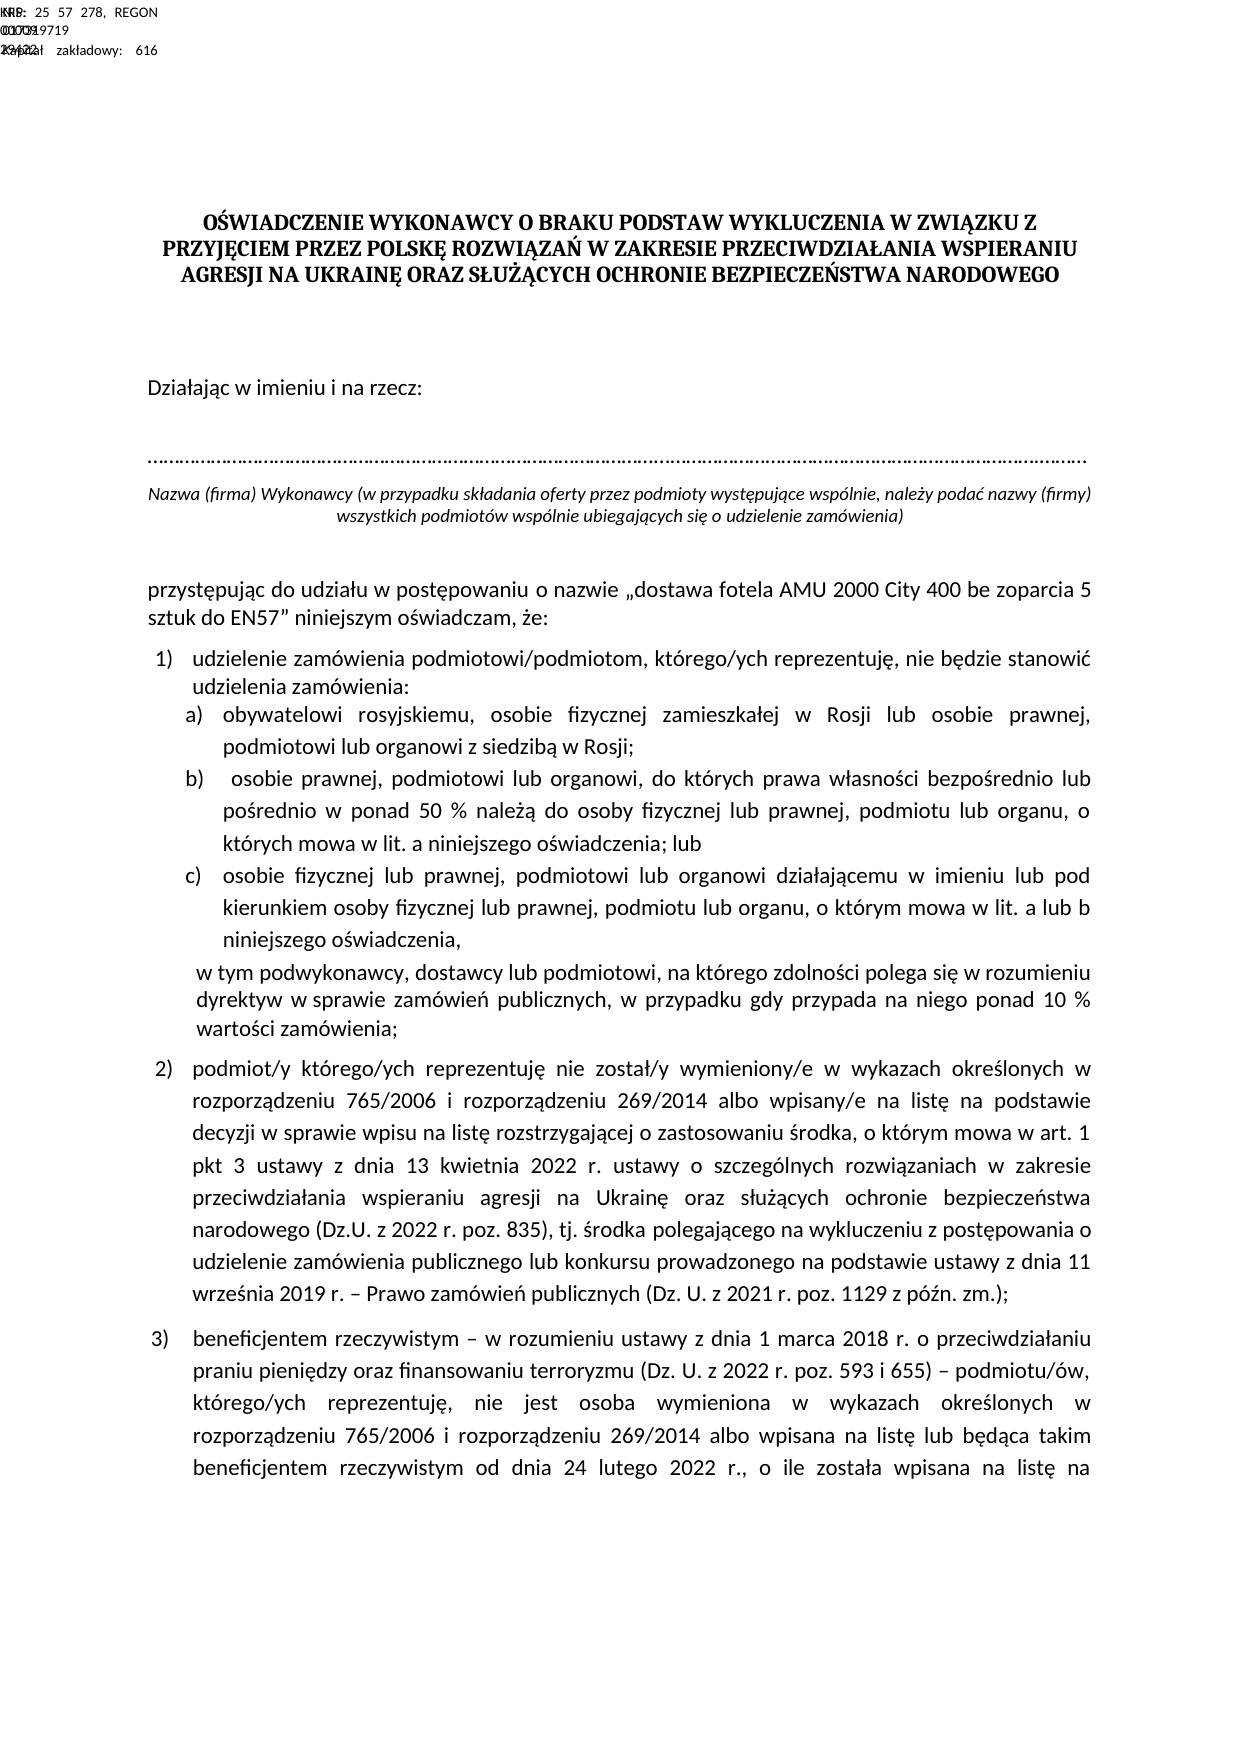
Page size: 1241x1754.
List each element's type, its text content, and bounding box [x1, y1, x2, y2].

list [151, 1324, 1092, 1481]
text ……………………………………………………………………………………...…………………………………………………………….……… [147, 441, 1092, 469]
text w tym podwykonawcy, dostawcy lub podmiotowi, na którego zdolności polega się w rozumieniu dyrektyw w sprawie zamówień publicznych, w przypadku gdy przypada na niego ponad 10 % wartości zamówienia; [196, 958, 1092, 1042]
text Działając w imieniu i na rzecz: [147, 373, 1092, 401]
list osobie prawnej, podmiotowi lub organowi, do których prawa własności bezpośrednio lub pośrednio w ponad 50 % należą do osoby fizycznej lub prawnej, podmiotu lub organu, o których mowa w lit. a niniejszego oświadczenia; lub [185, 764, 1092, 857]
list podmiot/y którego/ych reprezentuję nie został/y wymieniony/e w wykazach określonych w rozporządzeniu 765/2006 i rozporządzeniu 269/2014 albo wpisany/e na listę na podstawie decyzji w sprawie wpisu na listę rozstrzygającej o zastosowaniu środka, o którym mowa w art. 1 pkt 3 ustawy z dnia 13 kwietnia 2022 r. ustawy o szczególnych rozwiązaniach w zakresie przeciwdziałania wspieraniu agresji na Ukrainę oraz służących ochronie bezpieczeństwa narodowego (Dz.U. z 2022 r. poz. 835), tj. środka polegającego na wykluczeniu z postępowania o udzielenie zamówienia publicznego lub konkursu prowadzonego na podstawie ustawy z dnia 11 września 2019 r. – Prawo zamówień publicznych (Dz. U. z 2021 r. poz. 1129 z późn. zm.); [154, 1054, 1092, 1307]
list osobie fizycznej lub prawnej, podmiotowi lub organowi działającemu w imieniu lub pod kierunkiem osoby fizycznej lub prawnej, podmiotu lub organu, o którym mowa w lit. a lub b niniejszego oświadczenia, [185, 861, 1092, 953]
list obywatelowi rosyjskiemu, osobie fizycznej zamieszkałej w Rosji lub osobie prawnej, podmiotowi lub organowi z siedzibą w Rosji; [185, 700, 1092, 760]
text przystępując do udziału w postępowaniu o nazwie „dostawa fotela AMU 2000 City 400 be zoparcia 5 sztuk do EN57” niniejszym oświadczam, że: [147, 576, 1092, 632]
text OŚWIADCZENIE WYKONAWCY O BRAKU PODSTAW WYKLUCZENIA W ZWIĄZKU Z PRZYJĘCIEM PRZEZ POLSKĘ ROZWIĄZAŃ W ZAKRESIE PRZECIWDZIAŁANIA WSPIERANIU AGRESJI NA UKRAINĘ ORAZ SŁUŻĄCYCH OCHRONIE BEZPIECZEŃSTWA NARODOWEGO [147, 209, 1092, 289]
text Nazwa (firma) Wykonawcy (w przypadku składania oferty przez podmioty występujące wspólnie, należy podać nazwy (firmy) wszystkich podmiotów wspólnie ubiegających się o udzielenie zamówienia) [148, 482, 1092, 528]
list udzielenie zamówienia podmiotowi/podmiotom, którego/ych reprezentuję, nie będzie stanowić udzielenia zamówienia: [154, 644, 1092, 700]
